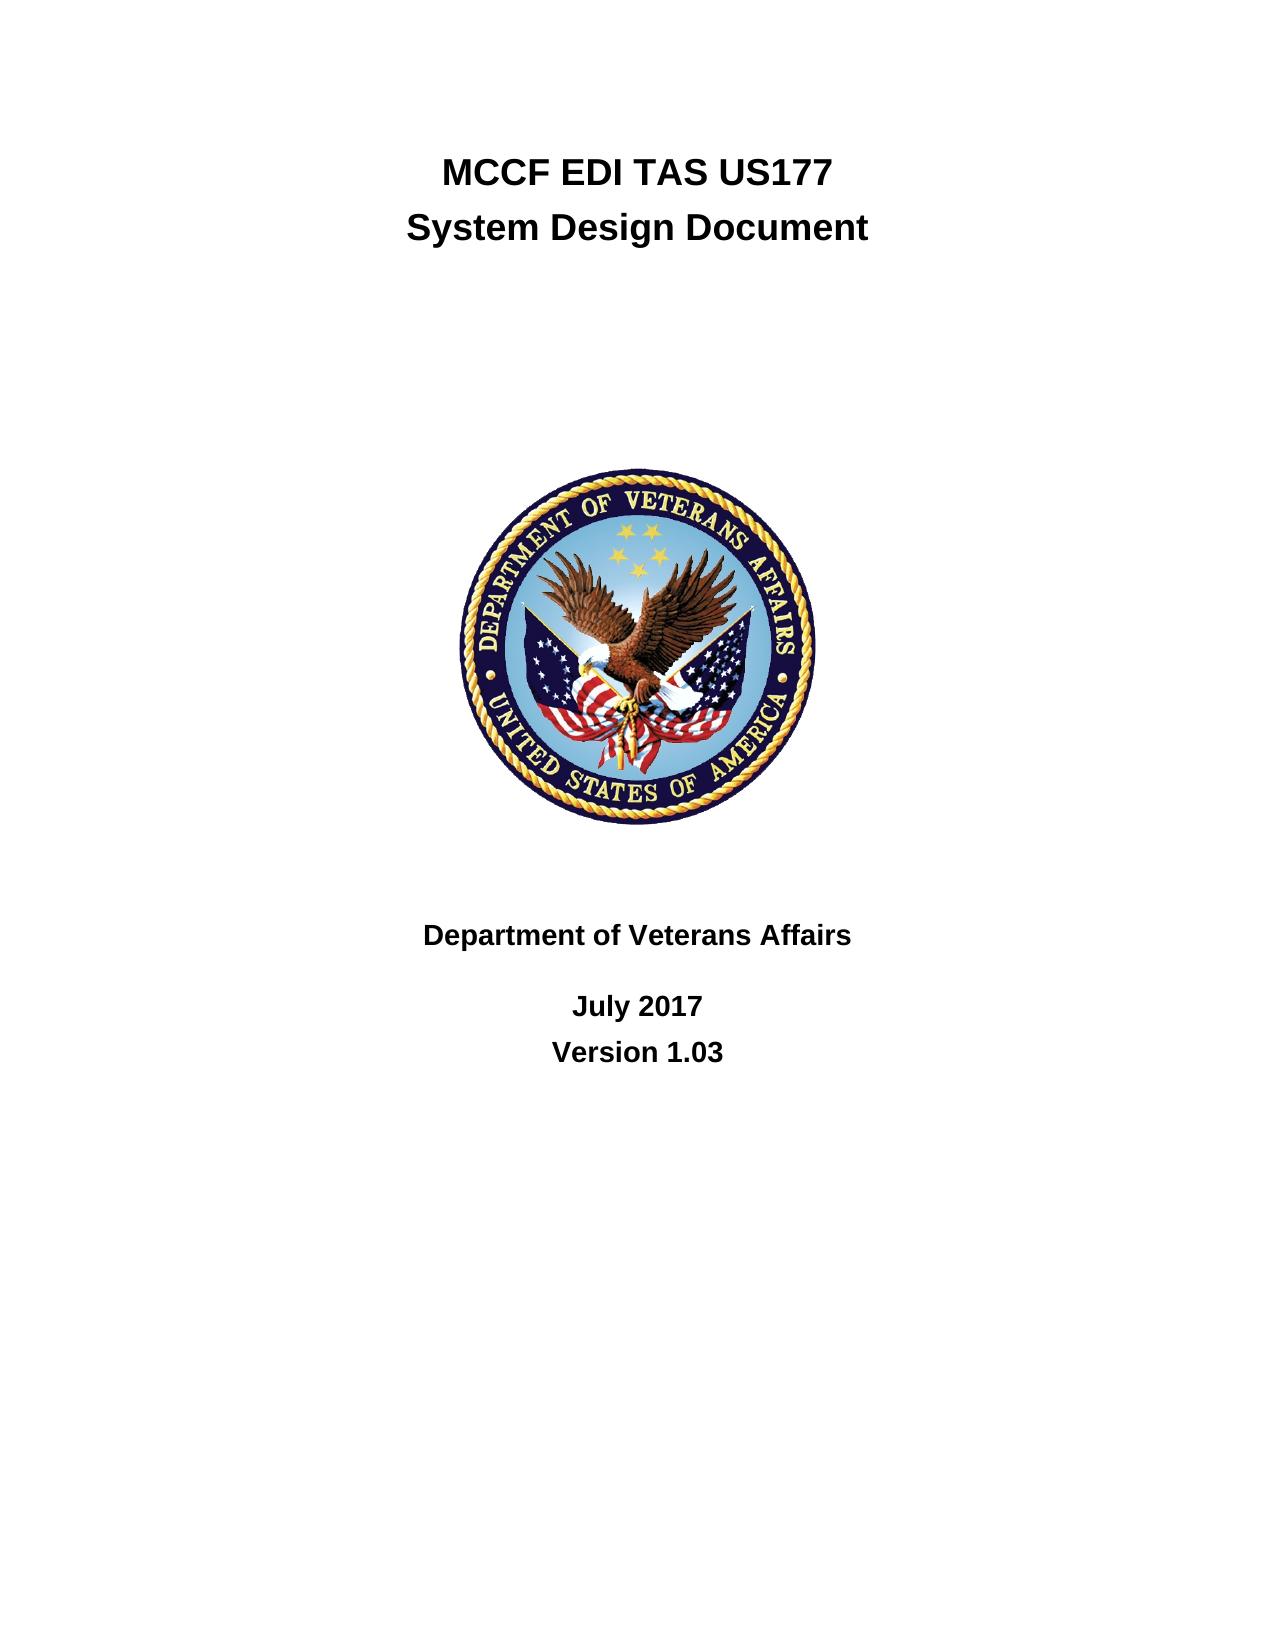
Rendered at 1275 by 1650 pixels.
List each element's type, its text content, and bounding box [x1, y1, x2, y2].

title July 2017 [150, 989, 1125, 1022]
title System Design Document [150, 206, 1125, 249]
text MCCF EDI TAS US177 [150, 150, 1125, 193]
picture [459, 468, 816, 825]
title Department of Veterans Affairs [150, 918, 1125, 951]
title Version 1.03 [150, 1035, 1125, 1068]
